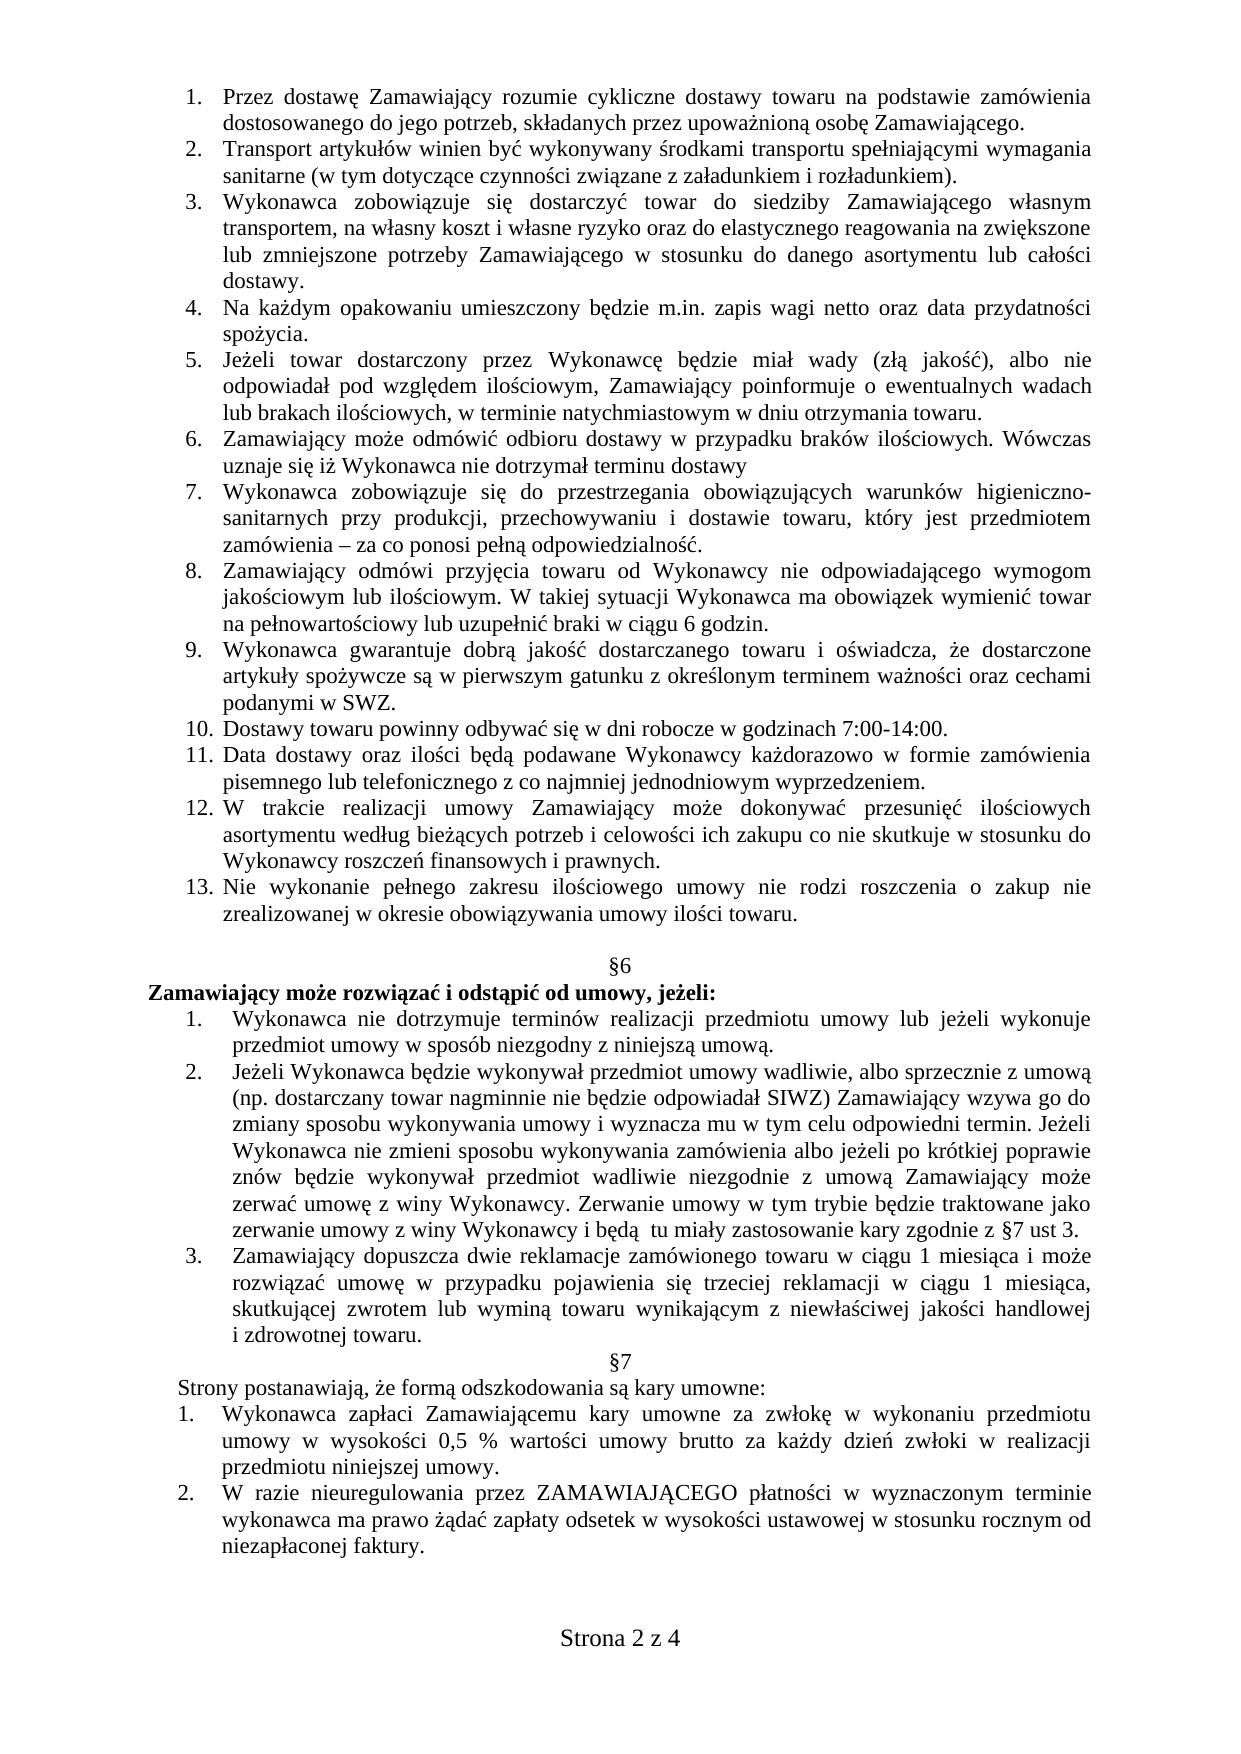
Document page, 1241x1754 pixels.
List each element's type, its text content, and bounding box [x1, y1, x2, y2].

list Transport artykułów winien być wykonywany środkami transportu spełniającymi wymagania sanitarne (w tym dotyczące czynności związane z załadunkiem i rozładunkiem). [185, 135, 1092, 188]
list Nie wykonanie pełnego zakresu ilościowego umowy nie rodzi roszczenia o zakup nie zrealizowanej w okresie obowiązywania umowy ilości towaru. [185, 873, 1092, 926]
list Wykonawca zobowiązuje się dostarczyć towar do siedziby Zamawiającego własnym transportem, na własny koszt i własne ryzyko oraz do elastycznego reagowania na zwiększone lub zmniejszone potrzeby Zamawiającego w stosunku do danego asortymentu lub całości dostawy. [185, 188, 1092, 293]
list Wykonawca zobowiązuje się do przestrzegania obowiązujących warunków higieniczno-sanitarnych przy produkcji, przechowywaniu i dostawie towaru, który jest przedmiotem zamówienia – za co ponosi pełną odpowiedzialność. [185, 478, 1092, 557]
text §7 [148, 1348, 1092, 1374]
list Jeżeli towar dostarczony przez Wykonawcę będzie miał wady (złą jakość), albo nie odpowiadał pod względem ilościowym, Zamawiający poinformuje o ewentualnych wadach lub brakach ilościowych, w terminie natychmiastowym w dniu otrzymania towaru. [185, 346, 1092, 425]
list Data dostawy oraz ilości będą podawane Wykonawcy każdorazowo w formie zamówienia pisemnego lub telefonicznego z co najmniej jednodniowym wyprzedzeniem. [185, 742, 1092, 794]
list W razie nieuregulowania przez ZAMAWIAJĄCEGO płatności w wyznaczonym terminie wykonawca ma prawo żądać zapłaty odsetek w wysokości ustawowej w stosunku rocznym od niezapłaconej faktury. [177, 1479, 1092, 1558]
list Wykonawca zapłaci Zamawiającemu kary umowne za zwłokę w wykonaniu przedmiotu umowy w wysokości 0,5 % wartości umowy brutto za każdy dzień zwłoki w realizacji przedmiotu niniejszej umowy. [177, 1400, 1092, 1479]
list Dostawy towaru powinny odbywać się w dni robocze w godzinach 7:00-14:00. [185, 715, 1092, 742]
list Wykonawca gwarantuje dobrą jakość dostarczanego towaru i oświadcza, że dostarczone artykuły spożywcze są w pierwszym gatunku z określonym terminem ważności oraz cechami podanymi w SWZ. [185, 636, 1092, 715]
list Zamawiający dopuszcza dwie reklamacje zamówionego towaru w ciągu 1 miesiąca i może rozwiązać umowę w przypadku pojawienia się trzeciej reklamacji w ciągu 1 miesiąca, skutkującej zwrotem lub wyminą towaru wynikającym z niewłaściwej jakości handlowej i zdrowotnej towaru. [185, 1242, 1092, 1348]
list Przez dostawę Zamawiający rozumie cykliczne dostawy towaru na podstawie zamówienia dostosowanego do jego potrzeb, składanych przez upoważnioną osobę Zamawiającego. [185, 83, 1092, 135]
list Zamawiający może odmówić odbioru dostawy w przypadku braków ilościowych. Wówczas uznaje się iż Wykonawca nie dotrzymał terminu dostawy [185, 425, 1092, 478]
text §6 [148, 952, 1091, 979]
list Zamawiający odmówi przyjęcia towaru od Wykonawcy nie odpowiadającego wymogom jakościowym lub ilościowym. W takiej sytuacji Wykonawca ma obowiązek wymienić towar na pełnowartościowy lub uzupełnić braki w ciągu 6 godzin. [185, 557, 1092, 636]
list Jeżeli Wykonawca będzie wykonywał przedmiot umowy wadliwie, albo sprzecznie z umową (np. dostarczany towar nagminnie nie będzie odpowiadał SIWZ) Zamawiający wzywa go do zmiany sposobu wykonywania umowy i wyznacza mu w tym celu odpowiedni termin. Jeżeli Wykonawca nie zmieni sposobu wykonywania zamówienia albo jeżeli po krótkiej poprawie znów będzie wykonywał przedmiot wadliwie niezgodnie z umową Zamawiający może zerwać umowę z winy Wykonawcy. Zerwanie umowy w tym trybie będzie traktowane jako zerwanie umowy z winy Wykonawcy i będą tu miały zastosowanie kary zgodnie z §7 ust 3. [185, 1058, 1092, 1242]
list Na każdym opakowaniu umieszczony będzie m.in. zapis wagi netto oraz data przydatności spożycia. [185, 293, 1092, 346]
list Wykonawca nie dotrzymuje terminów realizacji przedmiotu umowy lub jeżeli wykonuje przedmiot umowy w sposób niezgodny z niniejszą umową. [185, 1005, 1092, 1058]
text Strony postanawiają, że formą odszkodowania są kary umowne: [177, 1374, 1092, 1400]
text Zamawiający może rozwiązać i odstąpić od umowy, jeżeli: [148, 979, 1092, 1005]
list W trakcie realizacji umowy Zamawiający może dokonywać przesunięć ilościowych asortymentu według bieżących potrzeb i celowości ich zakupu co nie skutkuje w stosunku do Wykonawcy roszczeń finansowych i prawnych. [185, 794, 1092, 873]
